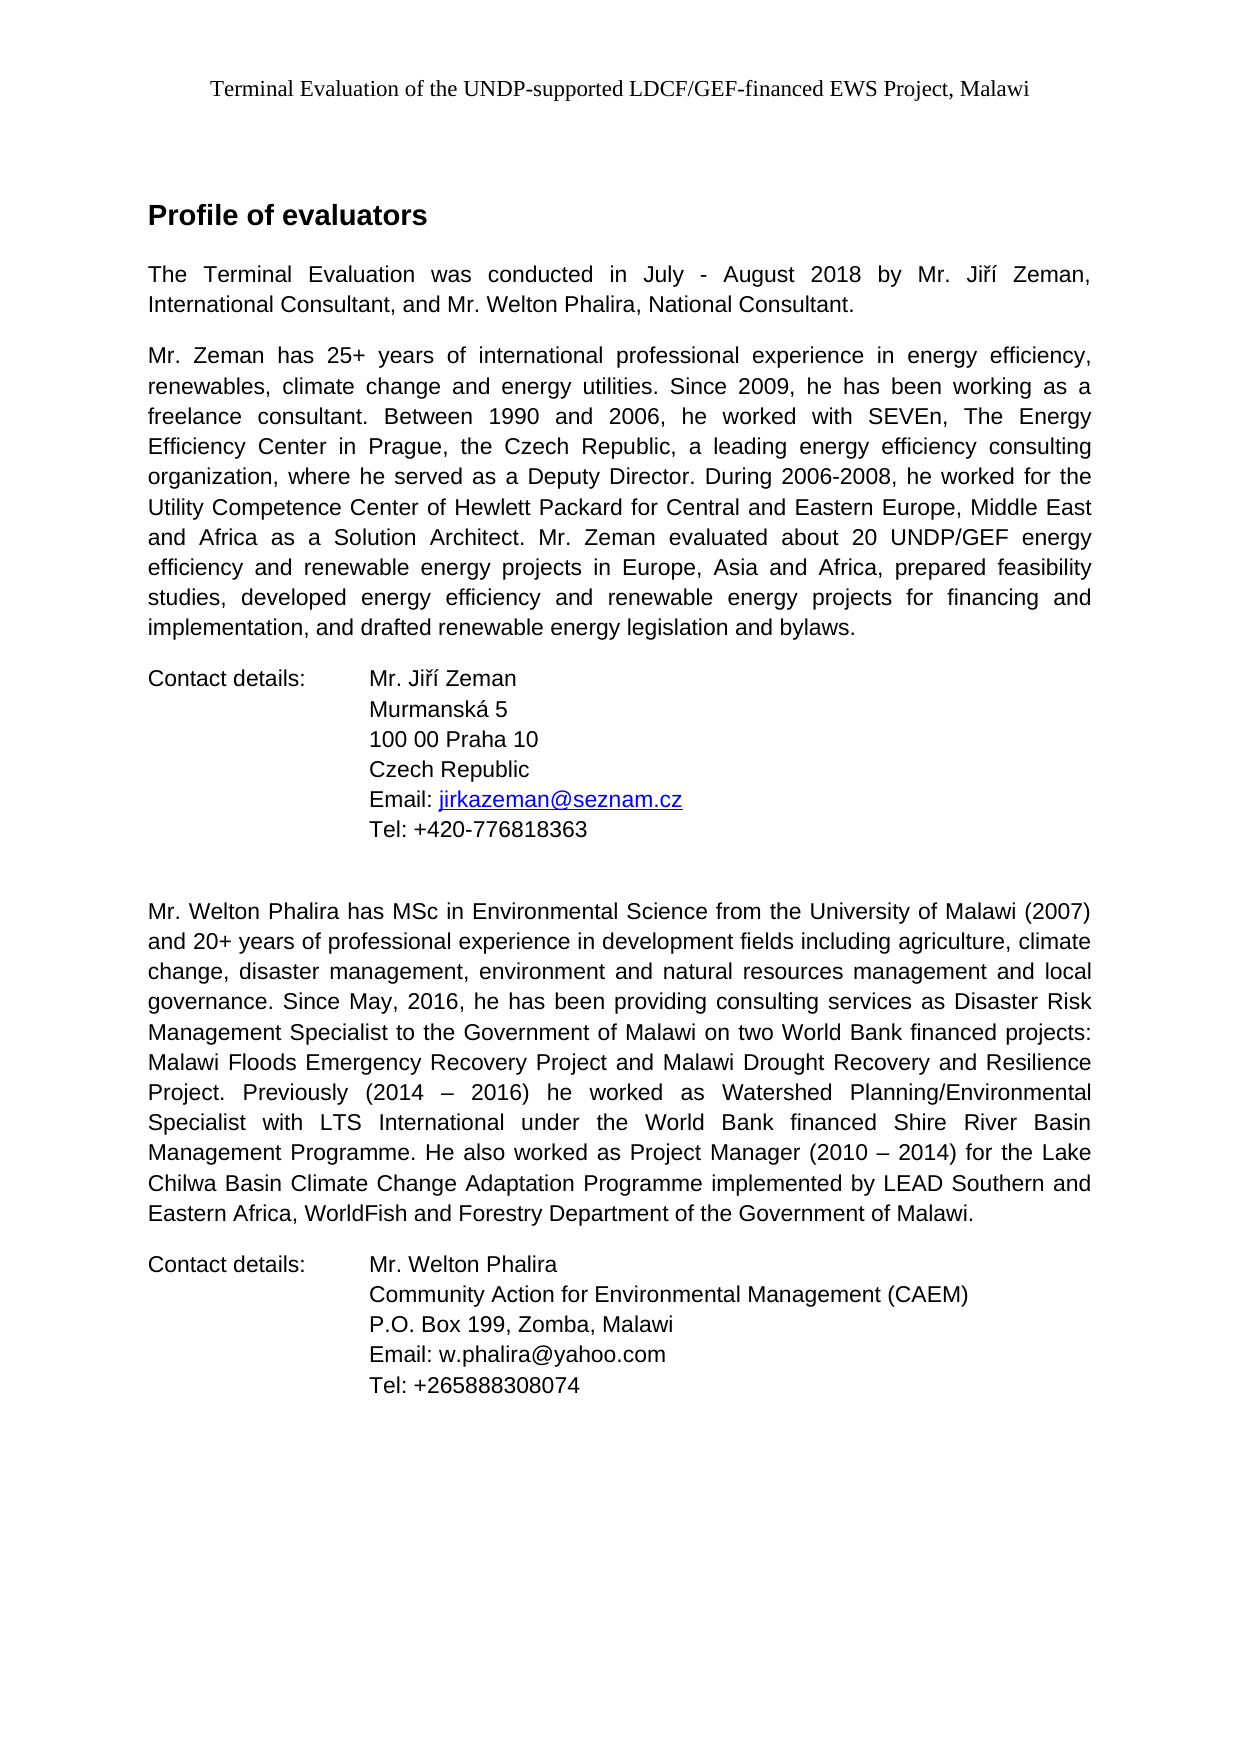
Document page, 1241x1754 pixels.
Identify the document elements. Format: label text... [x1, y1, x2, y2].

text Profile of evaluators [148, 198, 1092, 231]
text Murmanská 5 [148, 696, 1092, 722]
text Email: jirkazeman@seznam.cz [295, 786, 1092, 813]
text Mr. Zeman has 25+ years of international professional experience in energy efficiency, renewables, climate change and energy utilities. Since 2009, he has been working as a freelance consultant. Between 1990 and 2006, he worked with SEVEn, The Energy Efficiency Center in Prague, the Czech Republic, a leading energy efficiency consulting organization, where he served as a Deputy Director. During 2006-2008, he worked for the Utility Competence Center of Hewlett Packard for Central and Eastern Europe, Middle East and Africa as a Solution Architect. Mr. Zeman evaluated about 20 UNDP/GEF energy efficiency and renewable energy projects in Europe, Asia and Africa, prepared feasibility studies, developed energy efficiency and renewable energy projects for financing and implementation, and drafted renewable energy legislation and bylaws. [148, 342, 1092, 641]
text The Terminal Evaluation was conducted in July - August 2018 by Mr. Jiří Zeman, International Consultant, and Mr. Welton Phalira, National Consultant. [148, 261, 1092, 318]
text P.O. Box 199, Zomba, Malawi [295, 1311, 1092, 1338]
text Tel: +420-776818363 [295, 816, 1092, 843]
text Email: w.phalira@yahoo.com [295, 1341, 1092, 1368]
text Mr. Welton Phalira has MSc in Environmental Science from the University of Malawi (2007) and 20+ years of professional experience in development fields including agriculture, climate change, disaster management, environment and natural resources management and local governance. Since May, 2016, he has been providing consulting services as Disaster Risk Management Specialist to the Government of Malawi on two World Bank financed projects: Malawi Floods Emergency Recovery Project and Malawi Drought Recovery and Resilience Project. Previously (2014 – 2016) he worked as Watershed Planning/Environmental Specialist with LTS International under the World Bank financed Shire River Basin Management Programme. He also worked as Project Manager (2010 – 2014) for the Lake Chilwa Basin Climate Change Adaptation Programme implemented by LEAD Southern and Eastern Africa, WorldFish and Forestry Department of the Government of Malawi. [148, 898, 1092, 1226]
text 100 00 Praha 10 [295, 726, 1092, 752]
text Contact details: Mr. Jiří Zeman [148, 665, 1092, 692]
text Contact details: Mr. Welton Phalira [148, 1251, 1092, 1277]
text Tel: +265888308074 [295, 1372, 1092, 1398]
text Community Action for Environmental Management (CAEM) [295, 1281, 1092, 1307]
text Czech Republic [295, 756, 1092, 782]
